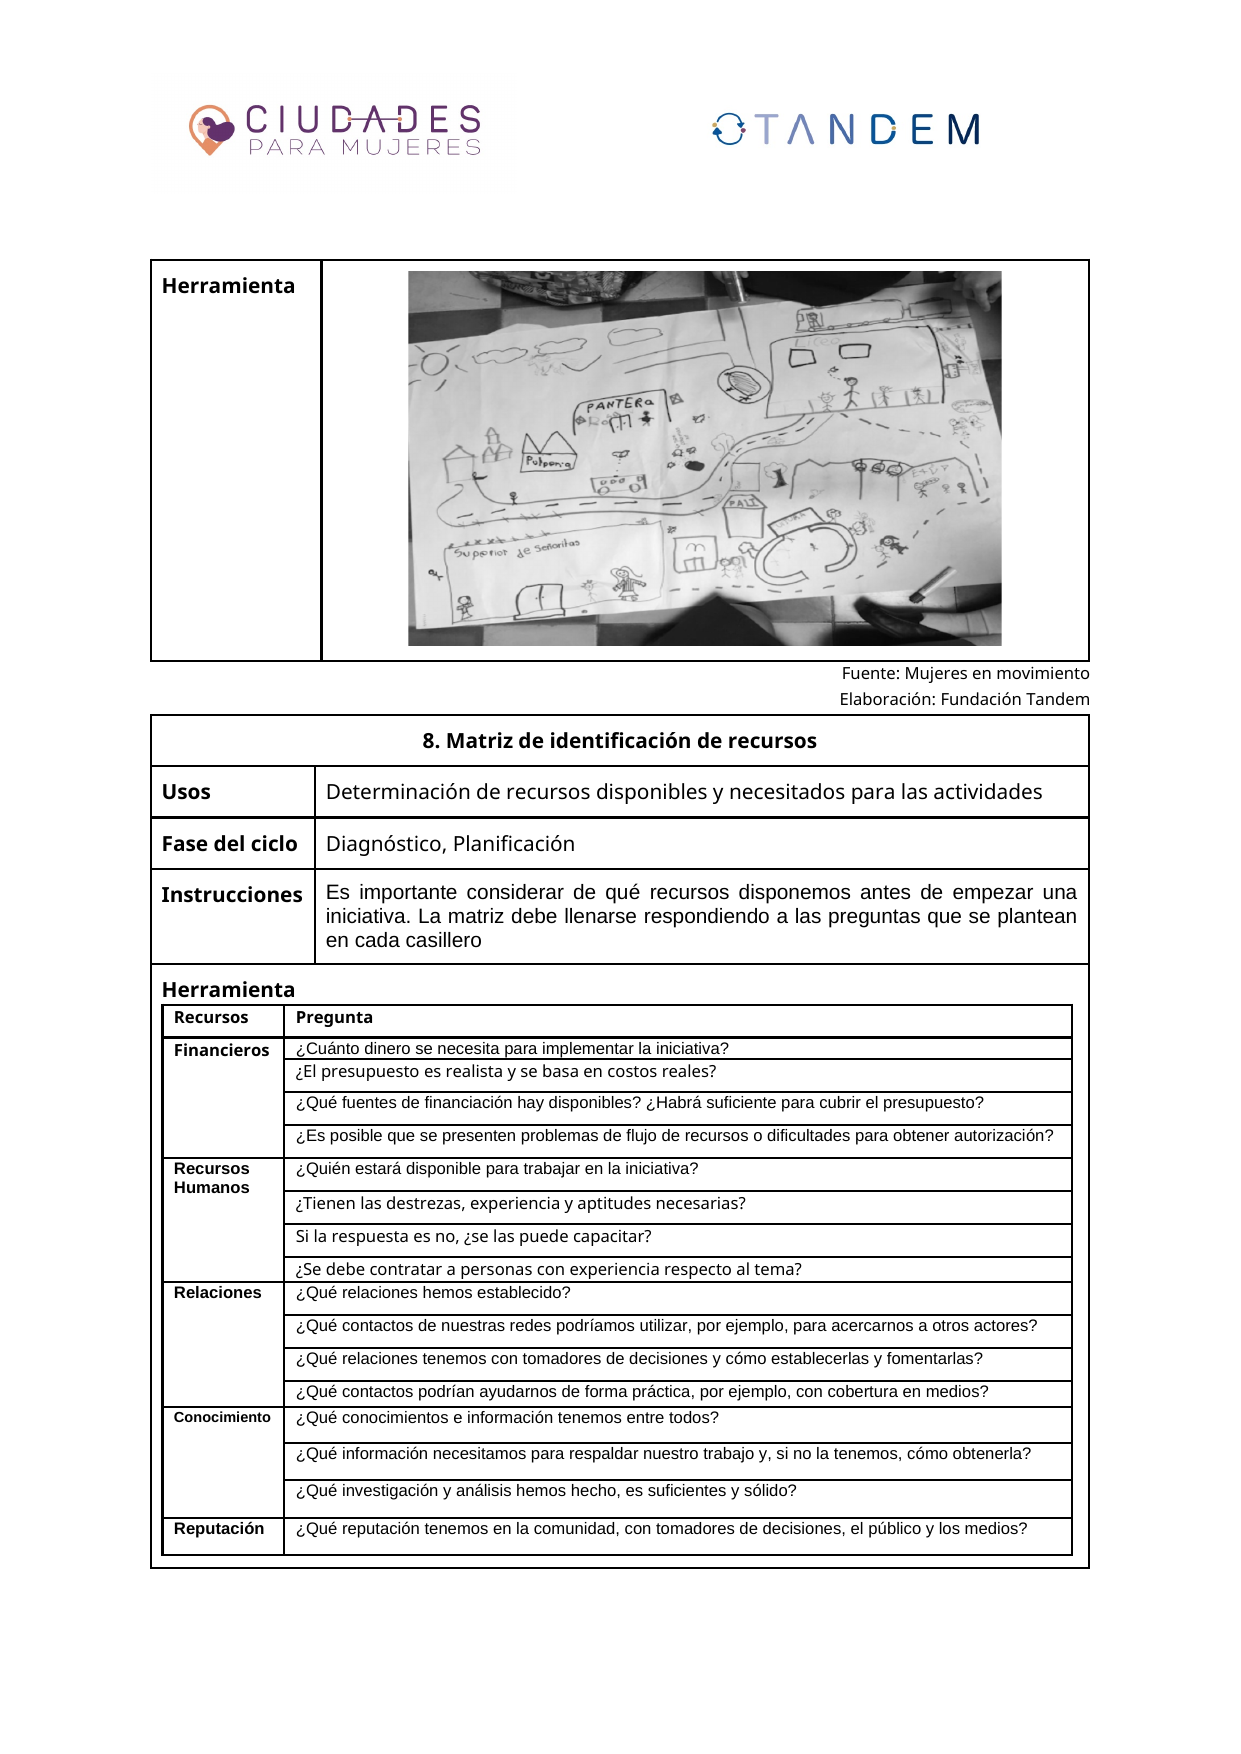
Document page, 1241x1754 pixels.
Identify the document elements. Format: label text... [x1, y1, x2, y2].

table_cell Herramienta [152, 965, 1088, 1567]
table_cell Es importante considerar de qué recursos disponemos antes de empezar una iniciativa. La matriz debe llenarse respondiendo a las preguntas que se plantean en cada casillero [316, 870, 1088, 962]
picture [151, 73, 518, 194]
text Fuente: Mujeres en movimiento [150, 662, 1090, 684]
text Elaboración: Fundación Tandem [150, 688, 1090, 710]
table_cell Diagnóstico, Planificación [316, 819, 1088, 868]
picture [638, 84, 1089, 194]
table_cell Determinación de recursos disponibles y necesitados para las actividades [316, 767, 1088, 816]
table_header 8. Matriz de identificación de recursos [152, 716, 1088, 765]
table_cell [323, 261, 1088, 659]
table_cell Instrucciones [152, 870, 314, 962]
table_cell Usos [152, 767, 314, 816]
table_cell Herramienta [152, 261, 320, 659]
table_cell Fase del ciclo [152, 819, 314, 868]
picture [408, 271, 1002, 646]
